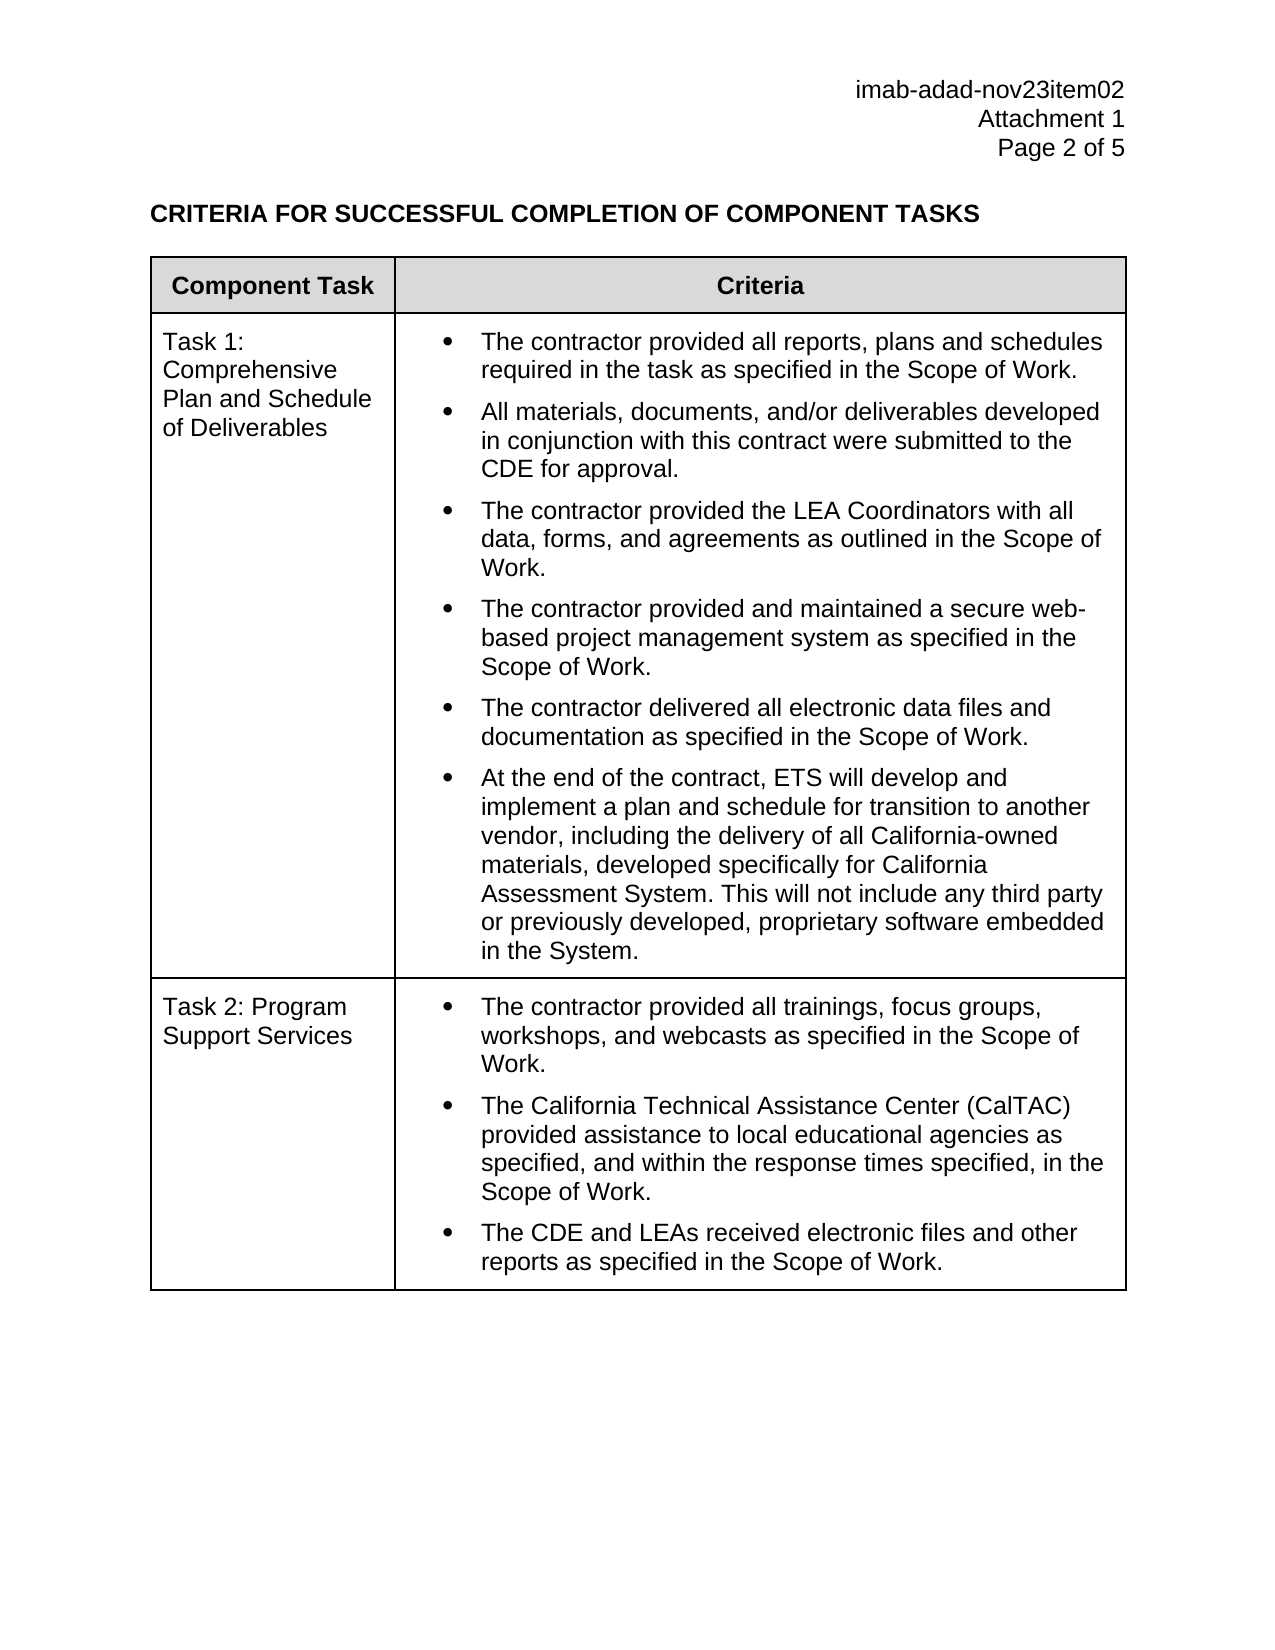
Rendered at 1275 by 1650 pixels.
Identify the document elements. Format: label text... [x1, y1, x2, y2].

table_header Criteria [396, 258, 1125, 312]
table_cell Task 1: Comprehensive Plan and Schedule of Deliverables [152, 314, 394, 977]
table_cell The contractor provided all reports, plans and schedules required in the task as specified in the Scope of Work. All materials, documents, and/or deliverables developed in conjunction with this contract were submitted to the CDE for approval. The contractor provided the LEA Coordinators with all data, forms, and agreements as outlined in the Scope of Work. The contractor provided and maintained a secure web-based project management system as specified in the Scope of Work. The contractor delivered all electronic data files and documentation as specified in the Scope of Work. At the end of the contract, ETS will develop and implement a plan and schedule for transition to another vendor, including the delivery of all California-owned materials, developed specifically for California Assessment System. This will not include any third party or previously developed, proprietary software embedded in the System. [396, 314, 1125, 977]
table_cell Task 2: Program Support Services [152, 979, 394, 1288]
text CRITERIA FOR SUCCESSFUL COMPLETION OF COMPONENT TASKS [150, 199, 1125, 227]
table_header Component Task [152, 258, 394, 312]
table_cell The contractor provided all trainings, focus groups, workshops, and webcasts as specified in the Scope of Work. The California Technical Assistance Center (CalTAC) provided assistance to local educational agencies as specified, and within the response times specified, in the Scope of Work. The CDE and LEAs received electronic files and other reports as specified in the Scope of Work. [396, 979, 1125, 1288]
